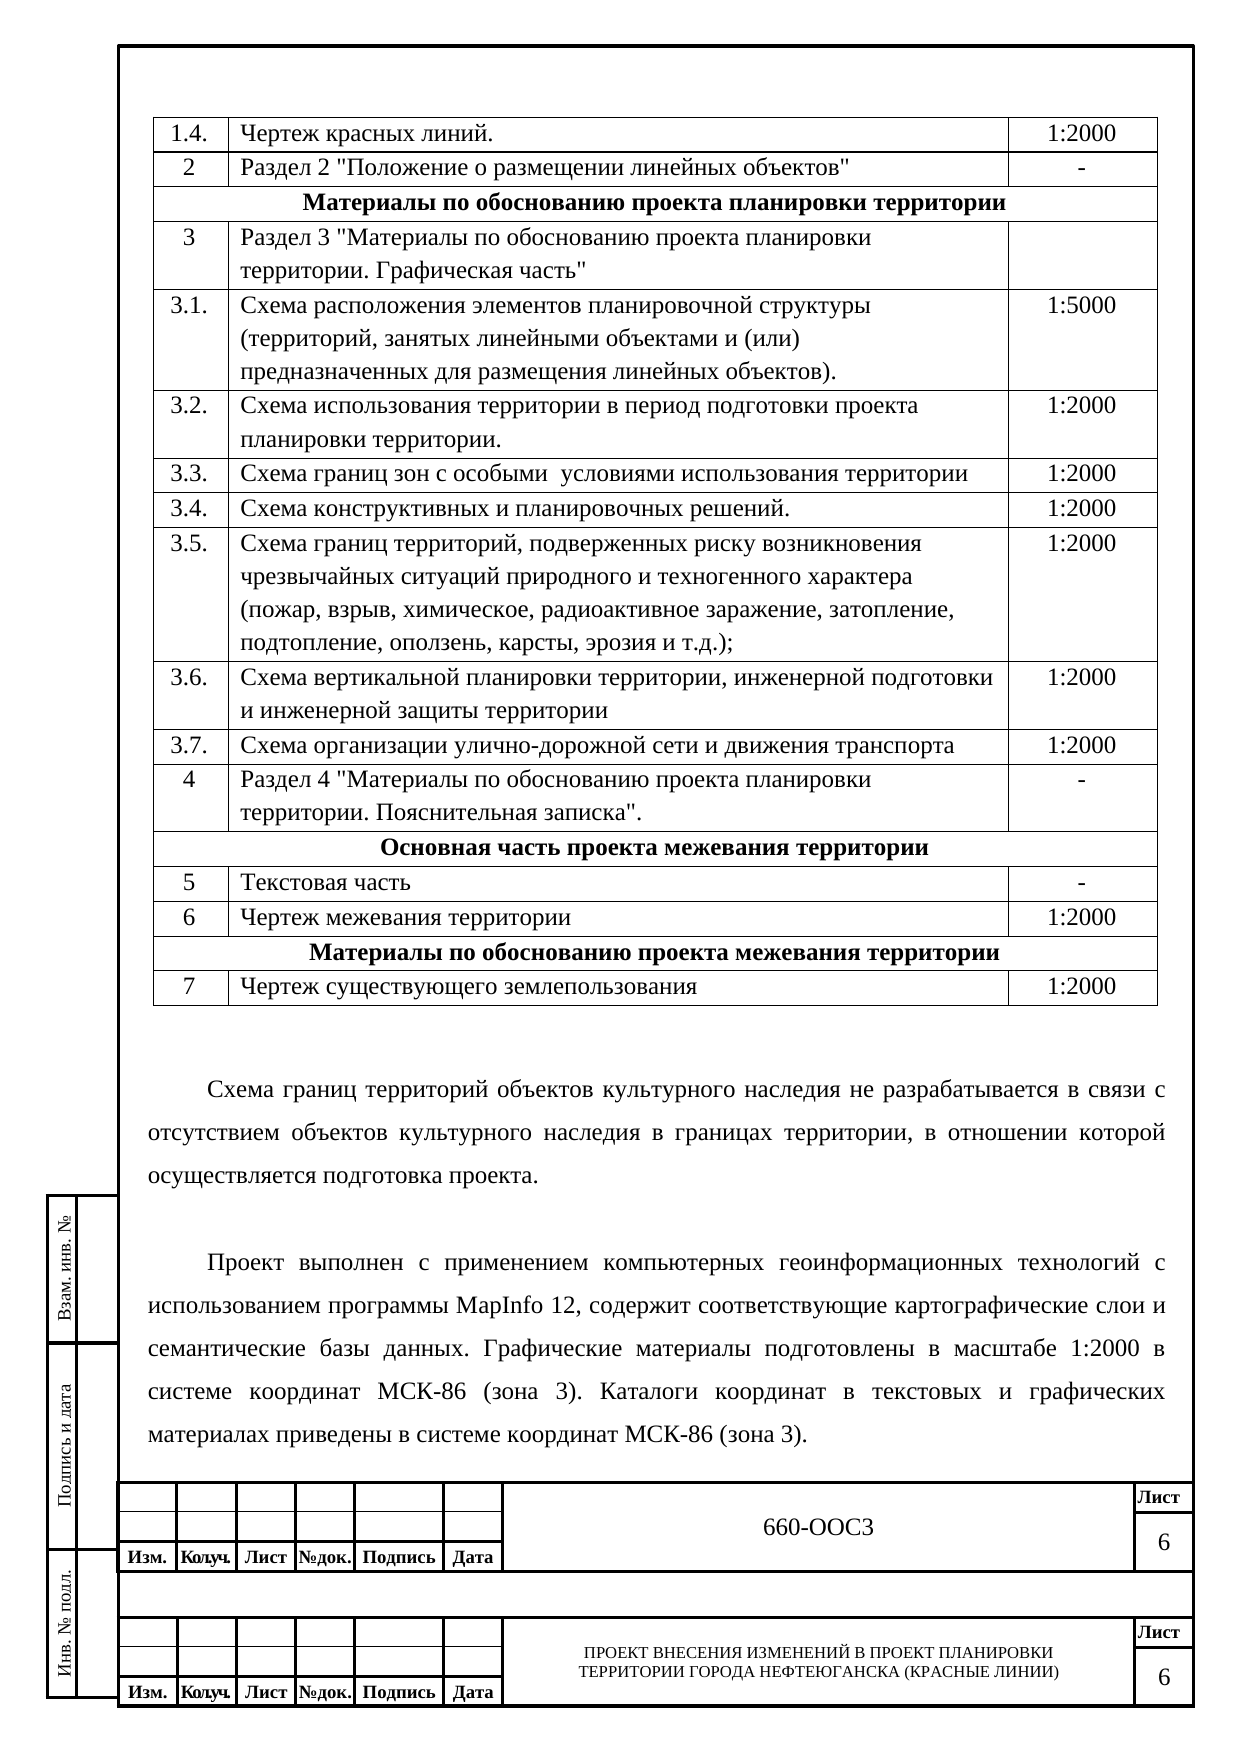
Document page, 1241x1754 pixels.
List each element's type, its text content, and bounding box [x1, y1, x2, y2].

table_cell 3.2. [154, 391, 228, 457]
table_cell Чертеж существующего землепользования [229, 971, 1008, 1005]
table_cell 3.5. [154, 528, 228, 661]
table_cell Раздел 4 "Материалы по обоснованию проекта планировки территории. Пояснительная записка". [229, 765, 1008, 831]
table_cell Материалы по обоснованию проекта планировки территории [154, 187, 1157, 221]
table_cell 3.7. [154, 730, 228, 763]
table_cell Раздел 2 "Положение о размещении линейных объектов" [229, 153, 1008, 186]
table_cell 1:2000 [1009, 459, 1157, 492]
table_cell 1:2000 [1009, 730, 1157, 763]
table_cell 1:2000 [1009, 902, 1157, 936]
text Проект выполнен с применением компьютерных геоинформационных технологий с использованием программы MapInfo 12, содержит соответствующие картографические слои и семантические базы данных. Графические материалы подготовлены в масштабе 1:2000 в системе координат МСК-86 (зона 3). Каталоги координат в текстовых и графических материалах приведены в системе координат МСК-86 (зона 3). [148, 1247, 1167, 1448]
table_cell Раздел 3 "Материалы по обоснованию проекта планировки территории. Графическая часть" [229, 222, 1008, 289]
table_cell 3 [154, 222, 228, 289]
table_cell 3.1. [154, 290, 228, 389]
table_cell Чертеж красных линий. [229, 118, 1008, 151]
table_cell Текстовая часть [229, 867, 1008, 901]
table_cell Схема границ зон с особыми условиями использования территории [229, 459, 1008, 492]
table_cell 2 [154, 153, 228, 186]
table_cell [1009, 222, 1157, 289]
table_cell 1:2000 [1009, 528, 1157, 661]
text Схема границ территорий объектов культурного наследия не разрабатывается в связи с отсутствием объектов культурного наследия в границах территории, в отношении которой осуществляется подготовка проекта. [148, 1074, 1167, 1189]
table_cell Материалы по обоснованию проекта межевания территории [154, 937, 1157, 970]
table_cell - [1009, 765, 1157, 831]
table_cell Основная часть проекта межевания территории [154, 832, 1157, 866]
table_cell 1:2000 [1009, 971, 1157, 1005]
table_cell - [1009, 153, 1157, 186]
table_cell 5 [154, 867, 228, 901]
table_cell Чертеж межевания территории [229, 902, 1008, 936]
table_cell 4 [154, 765, 228, 831]
table_cell 6 [154, 902, 228, 936]
table_cell 1:5000 [1009, 290, 1157, 389]
table_cell 3.6. [154, 662, 228, 729]
table_cell Схема расположения элементов планировочной структуры (территорий, занятых линейными объектами и (или) предназначенных для размещения линейных объектов). [229, 290, 1008, 389]
table_cell 7 [154, 971, 228, 1005]
table_cell 1:2000 [1009, 493, 1157, 527]
table_cell Схема границ территорий, подверженных риску возникновения чрезвычайных ситуаций природного и техногенного характера (пожар, взрыв, химическое, радиоактивное заражение, затопление, подтопление, оползень, карсты, эрозия и т.д.); [229, 528, 1008, 661]
table_cell 1:2000 [1009, 662, 1157, 729]
table_cell Схема использования территории в период подготовки проекта планировки территории. [229, 391, 1008, 457]
table_cell Схема организации улично-дорожной сети и движения транспорта [229, 730, 1008, 763]
table_cell Схема конструктивных и планировочных решений. [229, 493, 1008, 527]
table_cell 1:2000 [1009, 391, 1157, 457]
table_cell 3.4. [154, 493, 228, 527]
table_cell Схема вертикальной планировки территории, инженерной подготовки и инженерной защиты территории [229, 662, 1008, 729]
table_cell - [1009, 867, 1157, 901]
table_cell 3.3. [154, 459, 228, 492]
table_cell 1.4. [154, 118, 228, 151]
table_cell 1:2000 [1009, 118, 1157, 151]
